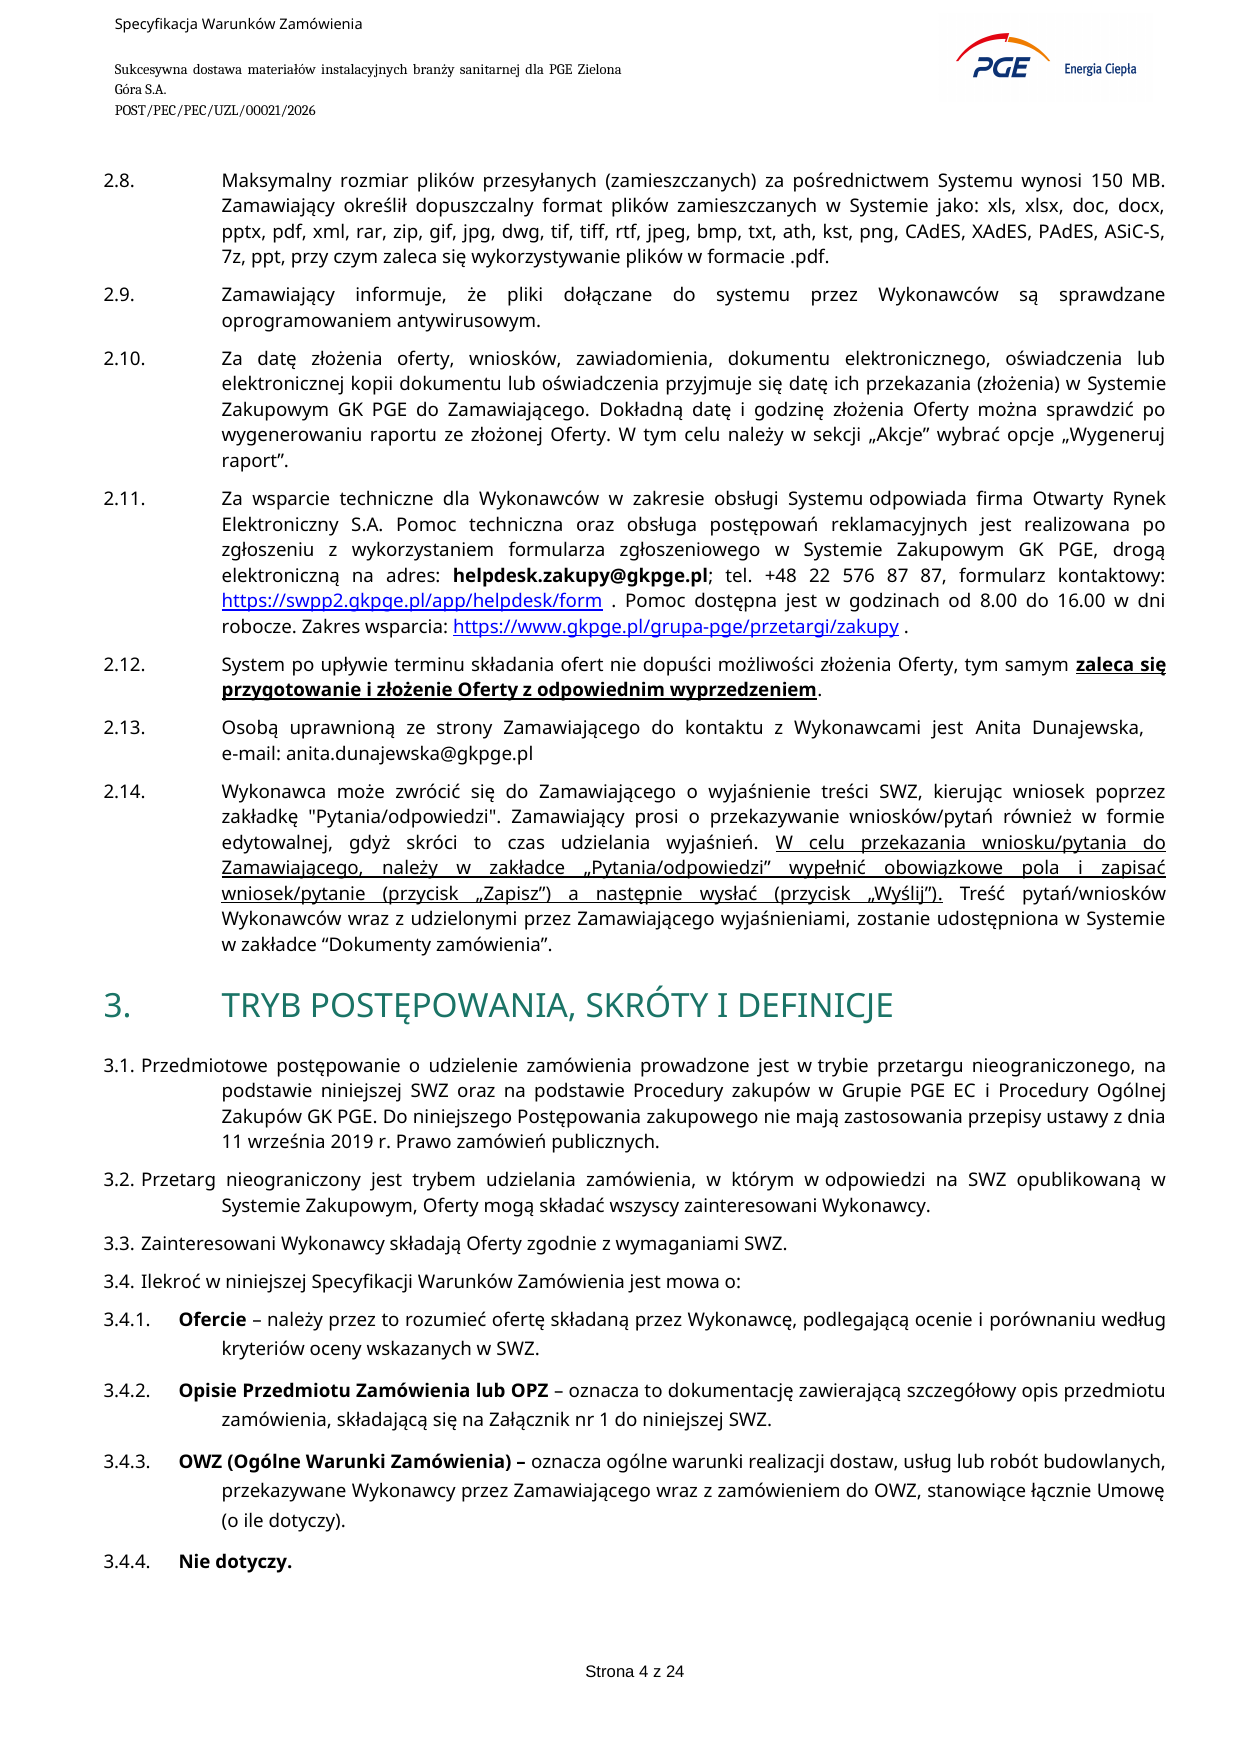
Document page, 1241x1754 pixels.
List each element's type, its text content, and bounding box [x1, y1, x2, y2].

subtitle TRYB POSTĘPOWANIA, SKRÓTY I DEFINICJE [103, 982, 1166, 1027]
subtitle Zainteresowani Wykonawcy składają Oferty zgodnie z wymaganiami SWZ. [103, 1230, 1166, 1256]
subtitle Ilekroć w niniejszej Specyfikacji Warunków Zamówienia jest mowa o: [103, 1268, 1166, 1294]
list Ofercie – należy przez to rozumieć ofertę składaną przez Wykonawcę, podlegającą ocenie i porównaniu według kryteriów oceny wskazanych w SWZ. [103, 1306, 1166, 1361]
subtitle System po upływie terminu składania ofert nie dopuści możliwości złożenia Oferty, tym samym zaleca się przygotowanie i złożenie Oferty z odpowiednim wyprzedzeniem. [103, 651, 1166, 702]
subtitle Za datę złożenia oferty, wniosków, zawiadomienia, dokumentu elektronicznego, oświadczenia lub elektronicznej kopii dokumentu lub oświadczenia przyjmuje się datę ich przekazania (złożenia) w Systemie Zakupowym GK PGE do Zamawiającego. Dokładną datę i godzinę złożenia Oferty można sprawdzić po wygenerowaniu raportu ze złożonej Oferty. W tym celu należy w sekcji „Akcje” wybrać opcje „Wygeneruj raport”. [103, 345, 1166, 473]
subtitle Maksymalny rozmiar plików przesyłanych (zamieszczanych) za pośrednictwem Systemu wynosi 150 MB. Zamawiający określił dopuszczalny format plików zamieszczanych w Systemie jako: xls, xlsx, doc, docx, pptx, pdf, xml, rar, zip, gif, jpg, dwg, tif, tiff, rtf, jpeg, bmp, txt, ath, kst, png, CAdES, XAdES, PAdES, ASiC-S, 7z, ppt, przy czym zaleca się wykorzystywanie plików w formacie .pdf. [103, 167, 1166, 269]
subtitle Za wsparcie techniczne dla Wykonawców w zakresie obsługi Systemu odpowiada firma Otwarty Rynek Elektroniczny S.A. Pomoc techniczna oraz obsługa postępowań reklamacyjnych jest realizowana po zgłoszeniu z wykorzystaniem formularza zgłoszeniowego w Systemie Zakupowym GK PGE, drogą elektroniczną na adres: helpdesk.zakupy@gkpge.pl; tel. +48 22 576 87 87, formularz kontaktowy: https://swpp2.gkpge.pl/app/helpdesk/form . Pomoc dostępna jest w godzinach od 8.00 do 16.00 w dni robocze. Zakres wsparcia: https://www.gkpge.pl/grupa-pge/przetargi/zakupy . [103, 485, 1166, 638]
subtitle Przetarg nieograniczony jest trybem udzielania zamówienia, w którym w odpowiedzi na SWZ opublikowaną w Systemie Zakupowym, Oferty mogą składać wszyscy zainteresowani Wykonawcy. [103, 1167, 1166, 1218]
subtitle Zamawiający informuje, że pliki dołączane do systemu przez Wykonawców są sprawdzane oprogramowaniem antywirusowym. [103, 282, 1166, 333]
list Nie dotyczy. [103, 1549, 1166, 1574]
subtitle Przedmiotowe postępowanie o udzielenie zamówienia prowadzone jest w trybie przetargu nieograniczonego, na podstawie niniejszej SWZ oraz na podstawie Procedury zakupów w Grupie PGE EC i Procedury Ogólnej Zakupów GK PGE. Do niniejszego Postępowania zakupowego nie mają zastosowania przepisy ustawy z dnia 11 września 2019 r. Prawo zamówień publicznych. [103, 1052, 1166, 1154]
subtitle Wykonawca może zwrócić się do Zamawiającego o wyjaśnienie treści SWZ, kierując wniosek poprzez zakładkę "Pytania/odpowiedzi". Zamawiający prosi o przekazywanie wniosków/pytań również w formie edytowalnej, gdyż skróci to czas udzielania wyjaśnień. W celu przekazania wniosku/pytania do Zamawiającego, należy w zakładce „Pytania/odpowiedzi” wypełnić obowiązkowe pola i zapisać wniosek/pytanie (przycisk „Zapisz”) a następnie wysłać (przycisk „Wyślij”). Treść pytań/wniosków Wykonawców wraz z udzielonymi przez Zamawiającego wyjaśnieniami, zostanie udostępniona w Systemie w zakładce “Dokumenty zamówienia”. [103, 778, 1166, 957]
list Opisie Przedmiotu Zamówienia lub OPZ – oznacza to dokumentację zawierającą szczegółowy opis przedmiotu zamówienia, składającą się na Załącznik nr 1 do niniejszej SWZ. [103, 1377, 1166, 1432]
picture [938, 13, 1153, 102]
subtitle Osobą uprawnioną ze strony Zamawiającego do kontaktu z Wykonawcami jest Anita Dunajewska, e-mail: anita.dunajewska@gkpge.pl [103, 714, 1166, 766]
list OWZ (Ogólne Warunki Zamówienia) – oznacza ogólne warunki realizacji dostaw, usług lub robót budowlanych, przekazywane Wykonawcy przez Zamawiającego wraz z zamówieniem do OWZ, stanowiące łącznie Umowę (o ile dotyczy). [103, 1448, 1166, 1532]
